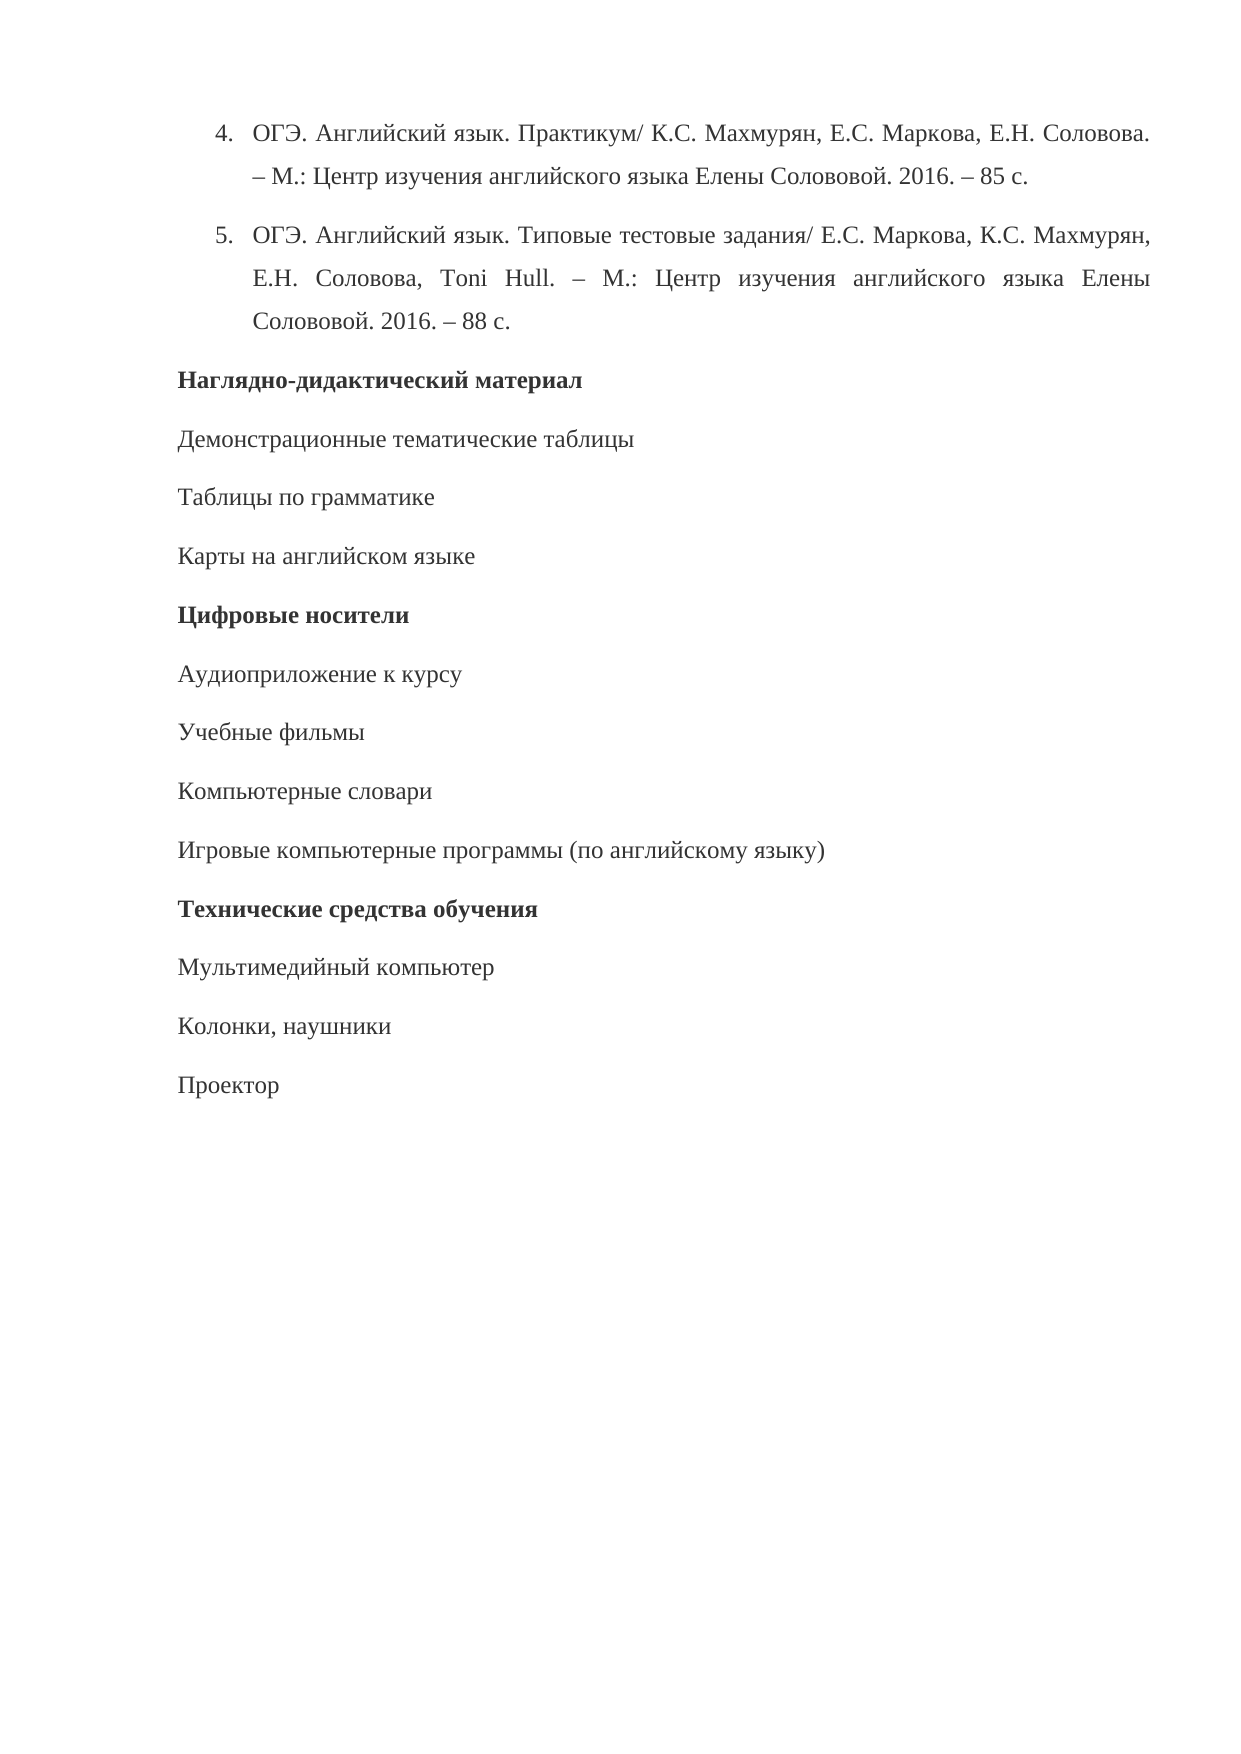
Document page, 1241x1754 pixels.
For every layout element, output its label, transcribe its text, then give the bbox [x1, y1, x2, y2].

text Колонки, наушники [177, 1011, 1152, 1040]
text Демонстрационные тематические таблицы [177, 424, 1152, 452]
list ОГЭ. Английский язык. Практикум/ К.С. Махмурян, Е.С. Маркова, Е.Н. Соловова. – М.: Центр изучения английского языка Елены Солововой. 2016. – 85 с. [215, 118, 1152, 190]
list ОГЭ. Английский язык. Типовые тестовые задания/ Е.С. Маркова, К.С. Махмурян, Е.Н. Соловова, Toni Hull. – М.: Центр изучения английского языка Елены Солововой. 2016. – 88 с. [215, 220, 1152, 335]
text Учебные фильмы [177, 717, 1152, 746]
text Цифровые носители [177, 600, 1152, 629]
text Наглядно-дидактический материал [177, 365, 1152, 394]
text Мультимедийный компьютер [177, 952, 1152, 981]
text Карты на английском языке [177, 541, 1152, 570]
text Компьютерные словари [177, 776, 1152, 805]
text Проектор [177, 1070, 1152, 1099]
text Технические средства обучения [177, 894, 1152, 922]
text Таблицы по грамматике [177, 482, 1152, 511]
text Игровые компьютерные программы (по английскому языку) [177, 835, 1152, 864]
text Аудиоприложение к курсу [177, 659, 1152, 687]
